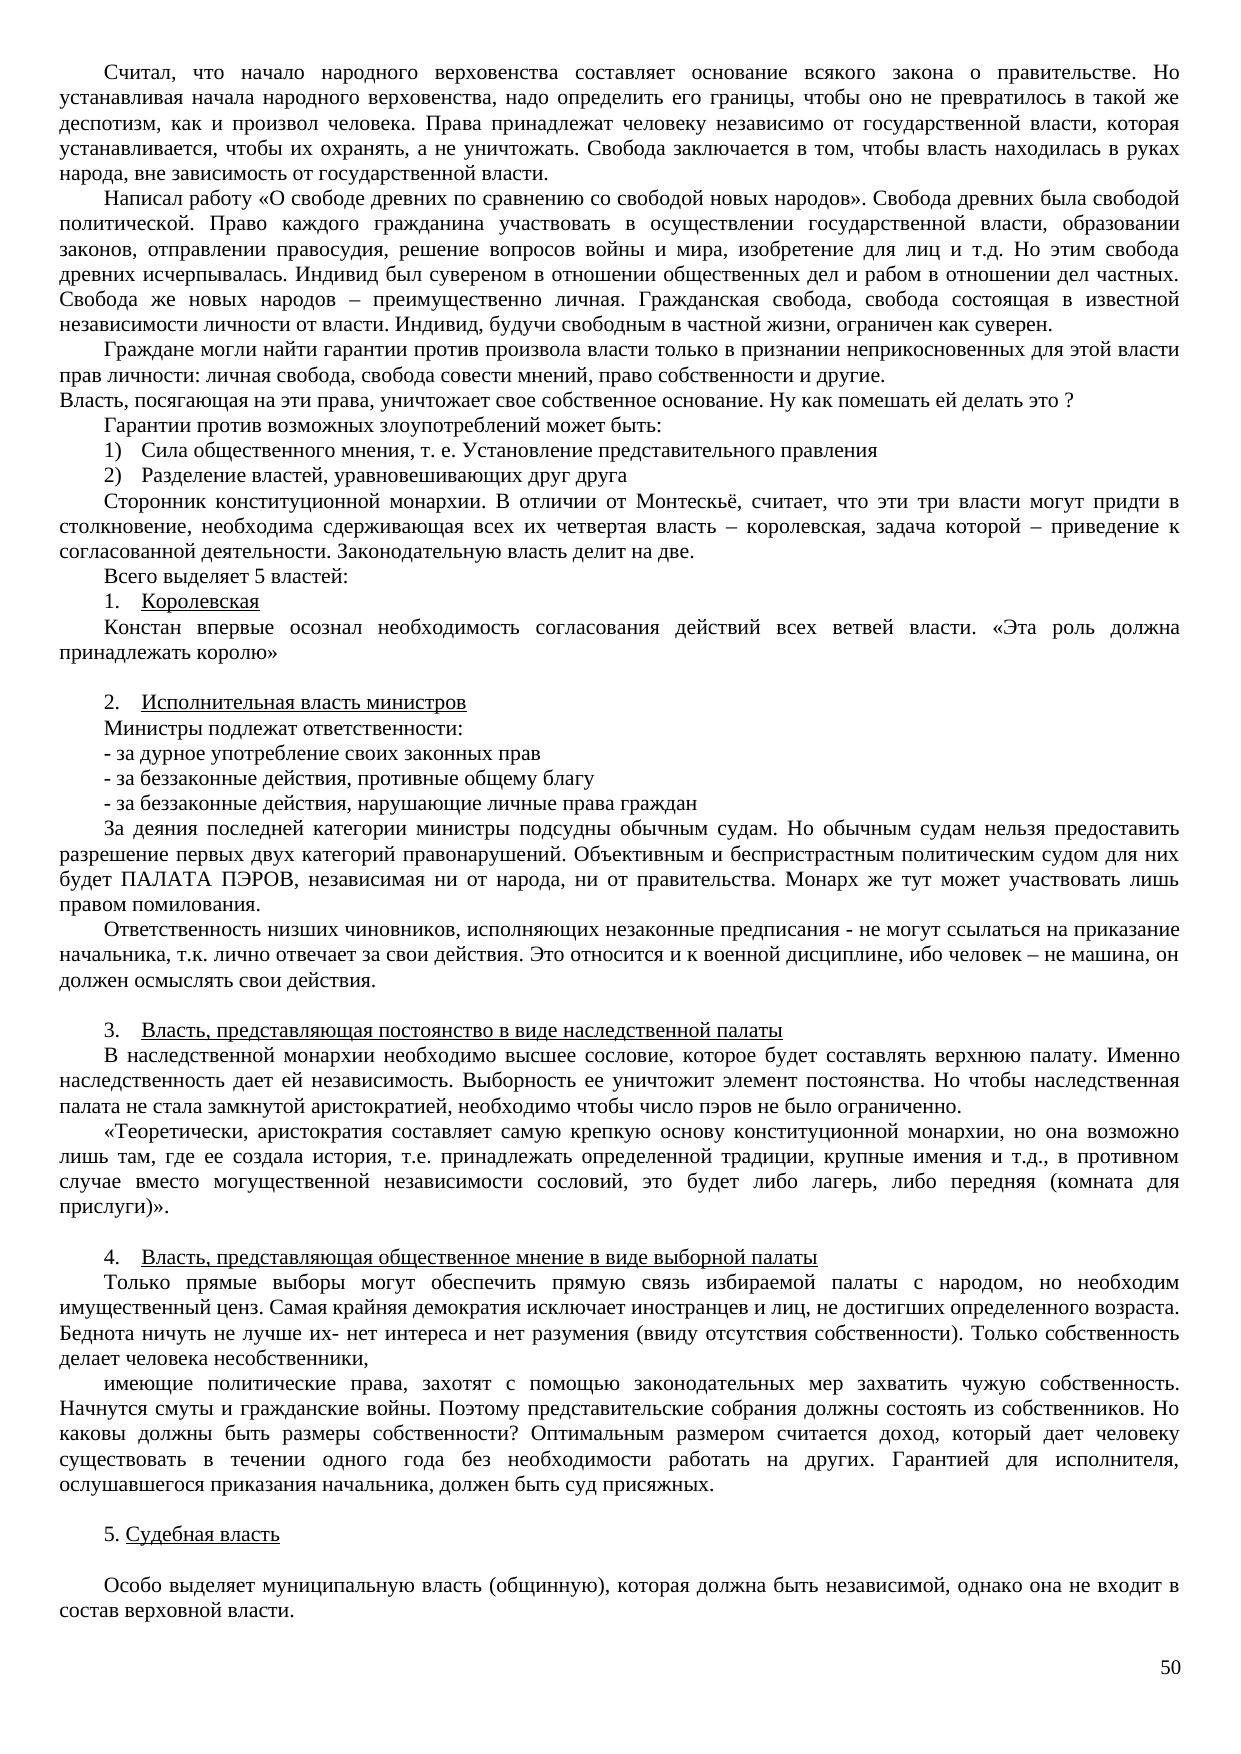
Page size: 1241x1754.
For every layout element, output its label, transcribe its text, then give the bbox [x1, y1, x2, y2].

list Исполнительная власть министров [59, 689, 1181, 714]
text В наследственной монархии необходимо высшее сословие, которое будет составлять верхнюю палату. Именно наследственность дает ей независимость. Выборность ее уничтожит элемент постоянства. Но чтобы наследственная палата не стала замкнутой аристократией, необходимо чтобы число пэров не было ограниченно. [59, 1042, 1181, 1118]
text - за дурное употребление своих законных прав [59, 740, 1181, 765]
text Констан впервые осознал необходимость согласования действий всех ветвей власти. «Эта роль должна принадлежать королю» [59, 614, 1181, 664]
text Только прямые выборы могут обеспечить прямую связь избираемой палаты с народом, но необходим имущественный ценз. Самая крайняя демократия исключает иностранцев и лиц, не достигших определенного возраста. Беднота ничуть не лучше их- нет интереса и нет разумения (ввиду отсутствия собственности). Только собственность делает человека несобственники, [59, 1269, 1181, 1370]
text Министры подлежат ответственности: [59, 714, 1181, 740]
text 5. Судебная власть [59, 1521, 1181, 1546]
text Граждане могли найти гарантии против произвола власти только в признании неприкосновенных для этой власти прав личности: личная свобода, свобода совести мнений, право собственности и другие. [59, 336, 1181, 387]
text Власть, посягающая на эти права, уничтожает свое собственное основание. Ну как помешать ей делать это ? [59, 387, 1181, 412]
list Власть, представляющая постоянство в виде наследственной палаты [59, 1017, 1181, 1042]
list Власть, представляющая общественное мнение в виде выборной палаты [59, 1244, 1181, 1269]
text Гарантии против возможных злоупотреблений может быть: [59, 412, 1181, 437]
text Всего выделяет 5 властей: [59, 563, 1181, 588]
text За деяния последней категории министры подсудны обычным судам. Но обычным судам нельзя предоставить разрешение первых двух категорий правонарушений. Объективным и беспристрастным политическим судом для них будет ПАЛАТА ПЭРОВ, независимая ни от народа, ни от правительства. Монарх же тут может участвовать лишь правом помилования. [59, 815, 1181, 916]
list Сила общественного мнения, т. е. Установление представительного правления [59, 437, 1181, 462]
text «Теоретически, аристократия составляет самую крепкую основу конституционной монархии, но она возможно лишь там, где ее создала история, т.е. принадлежать определенной традиции, крупные имения и т.д., в противном случае вместо могущественной независимости сословий, это будет либо лагерь, либо передняя (комната для прислуги)». [59, 1118, 1181, 1219]
text - за беззаконные действия, нарушающие личные права граждан [59, 790, 1181, 815]
list Разделение властей, уравновешивающих друг друга [59, 462, 1181, 488]
text Сторонник конституционной монархии. В отличии от Монтескьё, считает, что эти три власти могут придти в столкновение, необходима сдерживающая всех их четвертая власть – королевская, задача которой – приведение к согласованной деятельности. Законодательную власть делит на две. [59, 488, 1181, 563]
text - за беззаконные действия, противные общему благу [59, 765, 1181, 790]
text имеющие политические права, захотят с помощью законодательных мер захватить чужую собственность. Начнутся смуты и гражданские войны. Поэтому представительские собрания должны состоять из собственников. Но каковы должны быть размеры собственности? Оптимальным размером считается доход, который дает человеку существовать в течении одного года без необходимости работать на других. Гарантией для исполнителя, ослушавшегося приказания начальника, должен быть суд присяжных. [59, 1370, 1181, 1496]
list Королевская [59, 588, 1181, 614]
text Написал работу «О свободе древних по сравнению со свободой новых народов». Свобода древних была свободой политической. Право каждого гражданина участвовать в осуществлении государственной власти, образовании законов, отправлении правосудия, решение вопросов войны и мира, изобретение для лиц и т.д. Но этим свобода древних исчерпывалась. Индивид был сувереном в отношении общественных дел и рабом в отношении дел частных. Свобода же новых народов – преимущественно личная. Гражданская свобода, свобода состоящая в известной независимости личности от власти. Индивид, будучи свободным в частной жизни, ограничен как суверен. [59, 185, 1181, 336]
text Считал, что начало народного верховенства составляет основание всякого закона о правительстве. Но устанавливая начала народного верховенства, надо определить его границы, чтобы оно не превратилось в такой же деспотизм, как и произвол человека. Права принадлежат человеку независимо от государственной власти, которая устанавливается, чтобы их охранять, а не уничтожать. Свобода заключается в том, чтобы власть находилась в руках народа, вне зависимость от государственной власти. [59, 59, 1181, 185]
text Особо выделяет муниципальную власть (общинную), которая должна быть независимой, однако она не входит в состав верховной власти. [59, 1572, 1181, 1622]
text Ответственность низших чиновников, исполняющих незаконные предписания - не могут ссылаться на приказание начальника, т.к. лично отвечает за свои действия. Это относится и к военной дисциплине, ибо человек – не машина, он должен осмыслять свои действия. [59, 916, 1181, 992]
